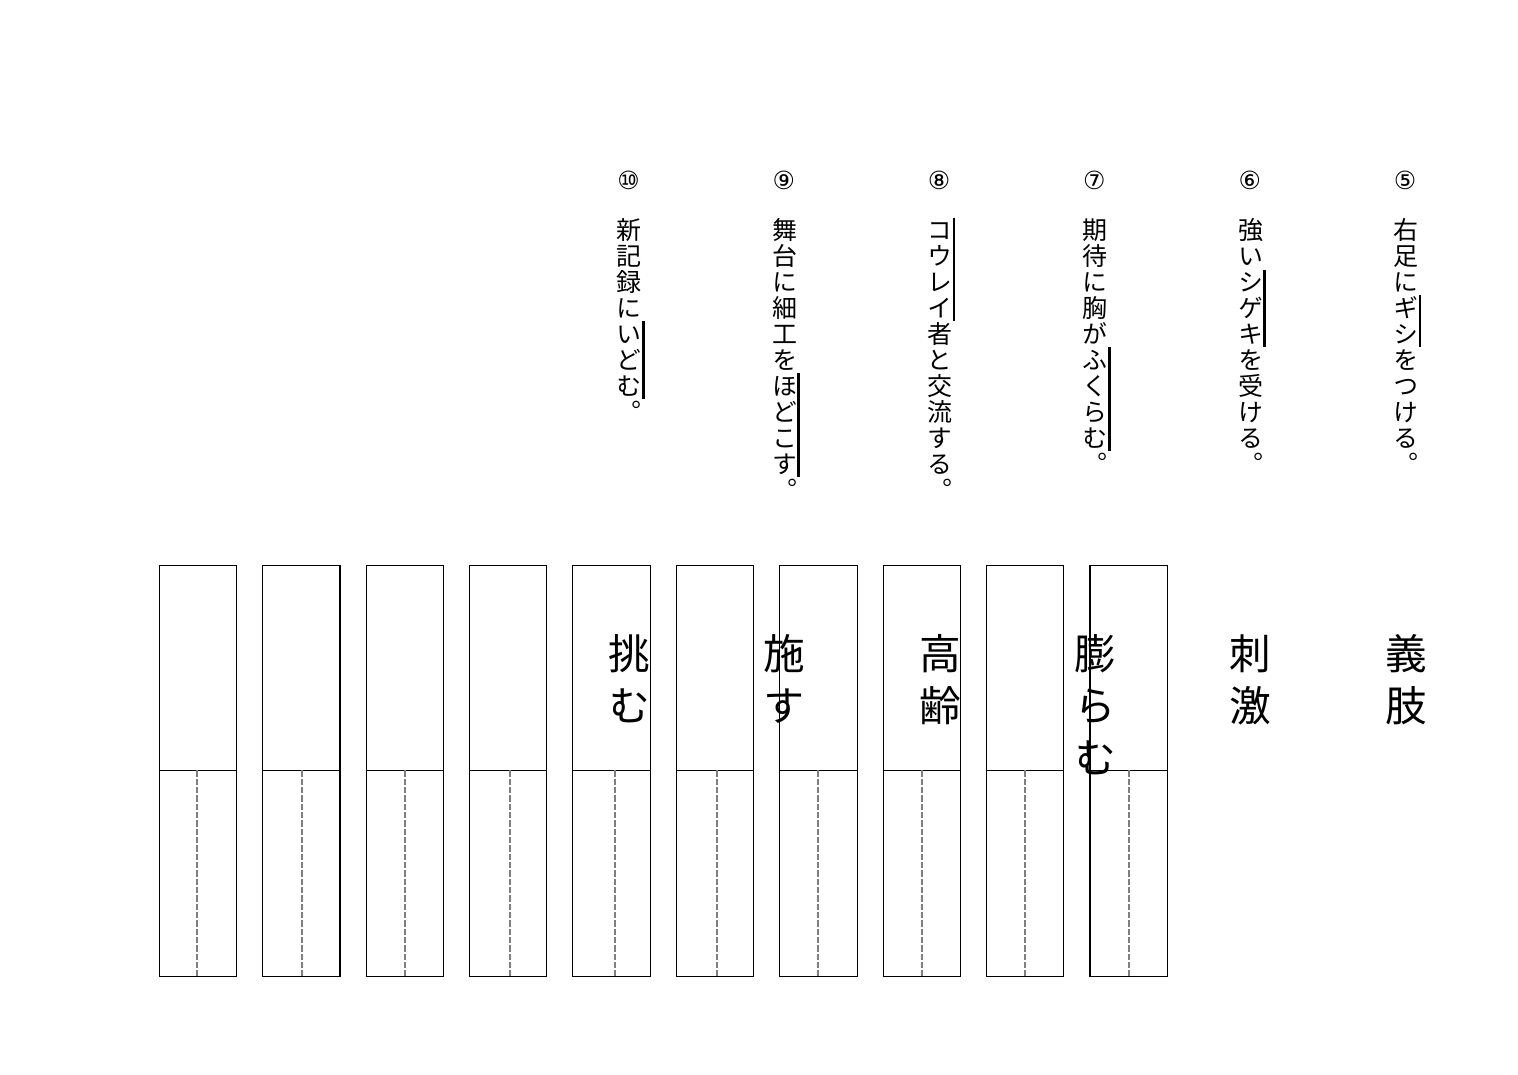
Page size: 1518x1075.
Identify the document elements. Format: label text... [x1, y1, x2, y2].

text ⑥強いシゲキを受ける。 刺激 [1199, 166, 1302, 969]
text ⑧コウレイ者と交流する。 高齢 [888, 166, 992, 969]
text ⑩新記録にいどむ。 挑む [578, 166, 681, 969]
text ⑨舞台に細工をほどこす。 施す [733, 166, 836, 969]
text ⑤右足にギシをつける。 義肢 [1354, 166, 1458, 969]
text ⑦期待に胸がふくらむ。 膨らむ [1043, 166, 1147, 969]
